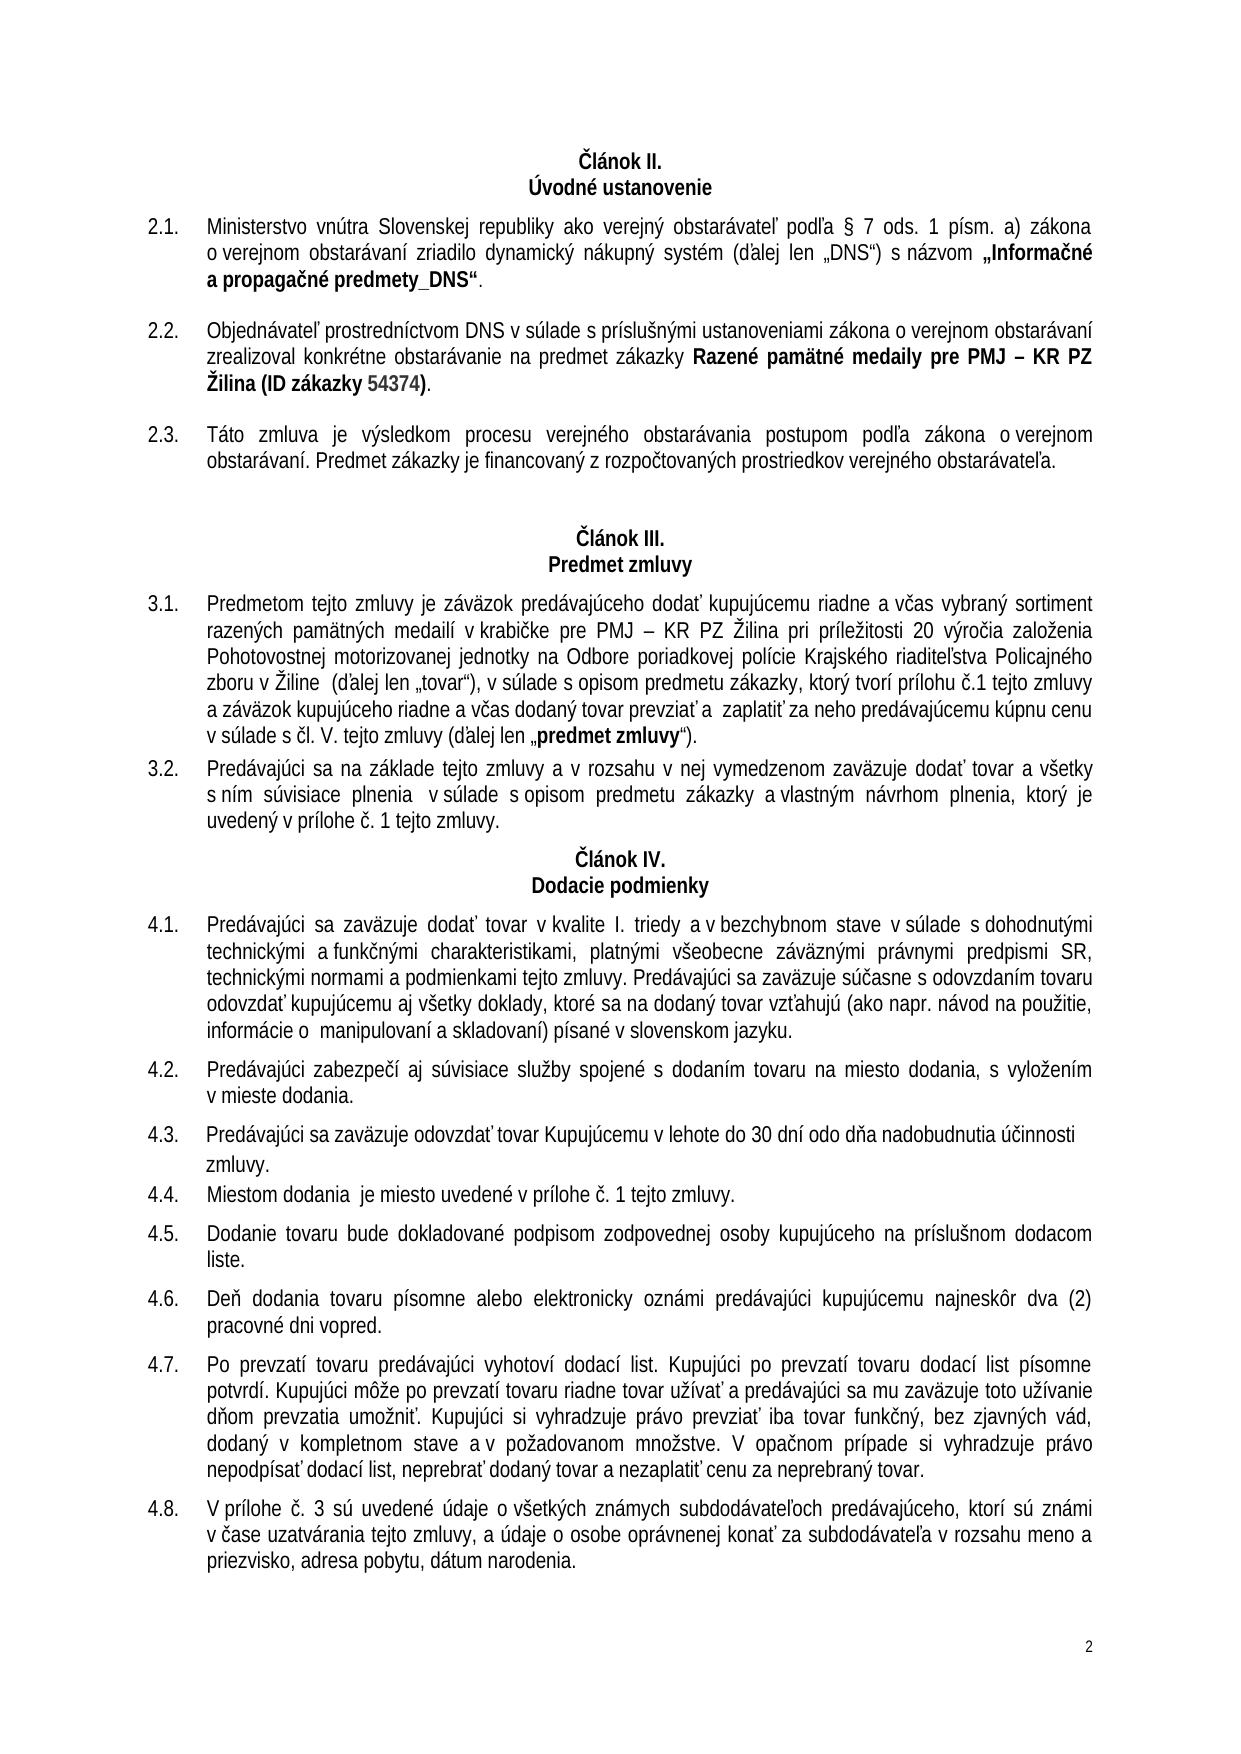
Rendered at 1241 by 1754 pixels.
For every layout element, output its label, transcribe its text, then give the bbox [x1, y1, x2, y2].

list V prílohe č. 3 sú uvedené údaje o všetkých známych subdodávateľoch predávajúceho, ktorí sú známi v čase uzatvárania tejto zmluvy, a údaje o osobe oprávnenej konať za subdodávateľa v rozsahu meno a priezvisko, adresa pobytu, dátum narodenia. [148, 1495, 1093, 1574]
list Táto zmluva je výsledkom procesu verejného obstarávania postupom podľa zákona o verejnom obstarávaní. Predmet zákazky je financovaný z rozpočtovaných prostriedkov verejného obstarávateľa. [148, 421, 1093, 474]
list Ministerstvo vnútra Slovenskej republiky ako verejný obstarávateľ podľa § 7 ods. 1 písm. a) zákona o verejnom obstarávaní zriadilo dynamický nákupný systém (ďalej len „DNS“) s názvom „Informačné a propagačné predmety_DNS“. [148, 213, 1093, 292]
list Po prevzatí tovaru predávajúci vyhotoví dodací list. Kupujúci po prevzatí tovaru dodací list písomne potvrdí. Kupujúci môže po prevzatí tovaru riadne tovar užívať a predávajúci sa mu zaväzuje toto užívanie dňom prevzatia umožniť. Kupujúci si vyhradzuje právo prevziať iba tovar funkčný, bez zjavných vád, dodaný v kompletnom stave a v požadovanom množstve. V opačnom prípade si vyhradzuje právo nepodpísať dodací list, neprebrať dodaný tovar a nezaplatiť cenu za neprebraný tovar. [148, 1351, 1093, 1482]
list Miestom dodania je miesto uvedené v prílohe č. 1 tejto zmluvy. [148, 1181, 1093, 1208]
text Úvodné ustanovenie [148, 174, 1093, 200]
text Článok III. [148, 525, 1093, 551]
text Článok IV. [148, 846, 1093, 872]
list Predávajúci zabezpečí aj súvisiace služby spojené s dodaním tovaru na miesto dodania, s vyložením v mieste dodania. [148, 1056, 1093, 1108]
list Predávajúci sa na základe tejto zmluvy a v rozsahu v nej vymedzenom zaväzuje dodať tovar a všetky s ním súvisiace plnenia v súlade s opisom predmetu zákazky a vlastným návrhom plnenia, ktorý je uvedený v prílohe č. 1 tejto zmluvy. [148, 754, 1093, 834]
list Dodanie tovaru bude dokladované podpisom zodpovednej osoby kupujúceho na príslušnom dodacom liste. [148, 1220, 1093, 1273]
text Dodacie podmienky [148, 872, 1093, 899]
list Predmetom tejto zmluvy je záväzok predávajúceho dodať kupujúcemu riadne a včas vybraný sortiment razených pamätných medailí v krabičke pre PMJ – KR PZ Žilina pri príležitosti 20 výročia založenia Pohotovostnej motorizovanej jednotky na Odbore poriadkovej polície Krajského riaditeľstva Policajného zboru v Žiline (ďalej len „tovar“), v súlade s opisom predmetu zákazky, ktorý tvorí prílohu č.1 tejto zmluvy a záväzok kupujúceho riadne a včas dodaný tovar prevziať a zaplatiť za neho predávajúcemu kúpnu cenu v súlade s čl. V. tejto zmluvy (ďalej len „predmet zmluvy“). [148, 590, 1093, 748]
list Predávajúci sa zaväzuje dodať tovar v kvalite I. triedy a v bezchybnom stave v súlade s dohodnutými technickými a funkčnými charakteristikami, platnými všeobecne záväznými právnymi predpismi SR, technickými normami a podmienkami tejto zmluvy. Predávajúci sa zaväzuje súčasne s odovzdaním tovaru odovzdať kupujúcemu aj všetky doklady, ktoré sa na dodaný tovar vzťahujú (ako napr. návod na použitie, informácie o manipulovaní a skladovaní) písané v slovenskom jazyku. [148, 911, 1093, 1043]
list Predávajúci sa zaväzuje odovzdať tovar Kupujúcemu v lehote do 30 dní odo dňa nadobudnutia účinnosti [148, 1121, 1093, 1147]
list Objednávateľ prostredníctvom DNS v súlade s príslušnými ustanoveniami zákona o verejnom obstarávaní zrealizoval konkrétne obstarávanie na predmet zákazky Razené pamätné medaily pre PMJ – KR PZ Žilina (ID zákazky 54374). [148, 317, 1093, 396]
list Deň dodania tovaru písomne alebo elektronicky oznámi predávajúci kupujúcemu najneskôr dva (2) pracovné dni vopred. [148, 1285, 1093, 1338]
list zmluvy. [185, 1151, 1093, 1177]
text Článok II. [148, 148, 1093, 174]
text Predmet zmluvy [148, 551, 1093, 578]
